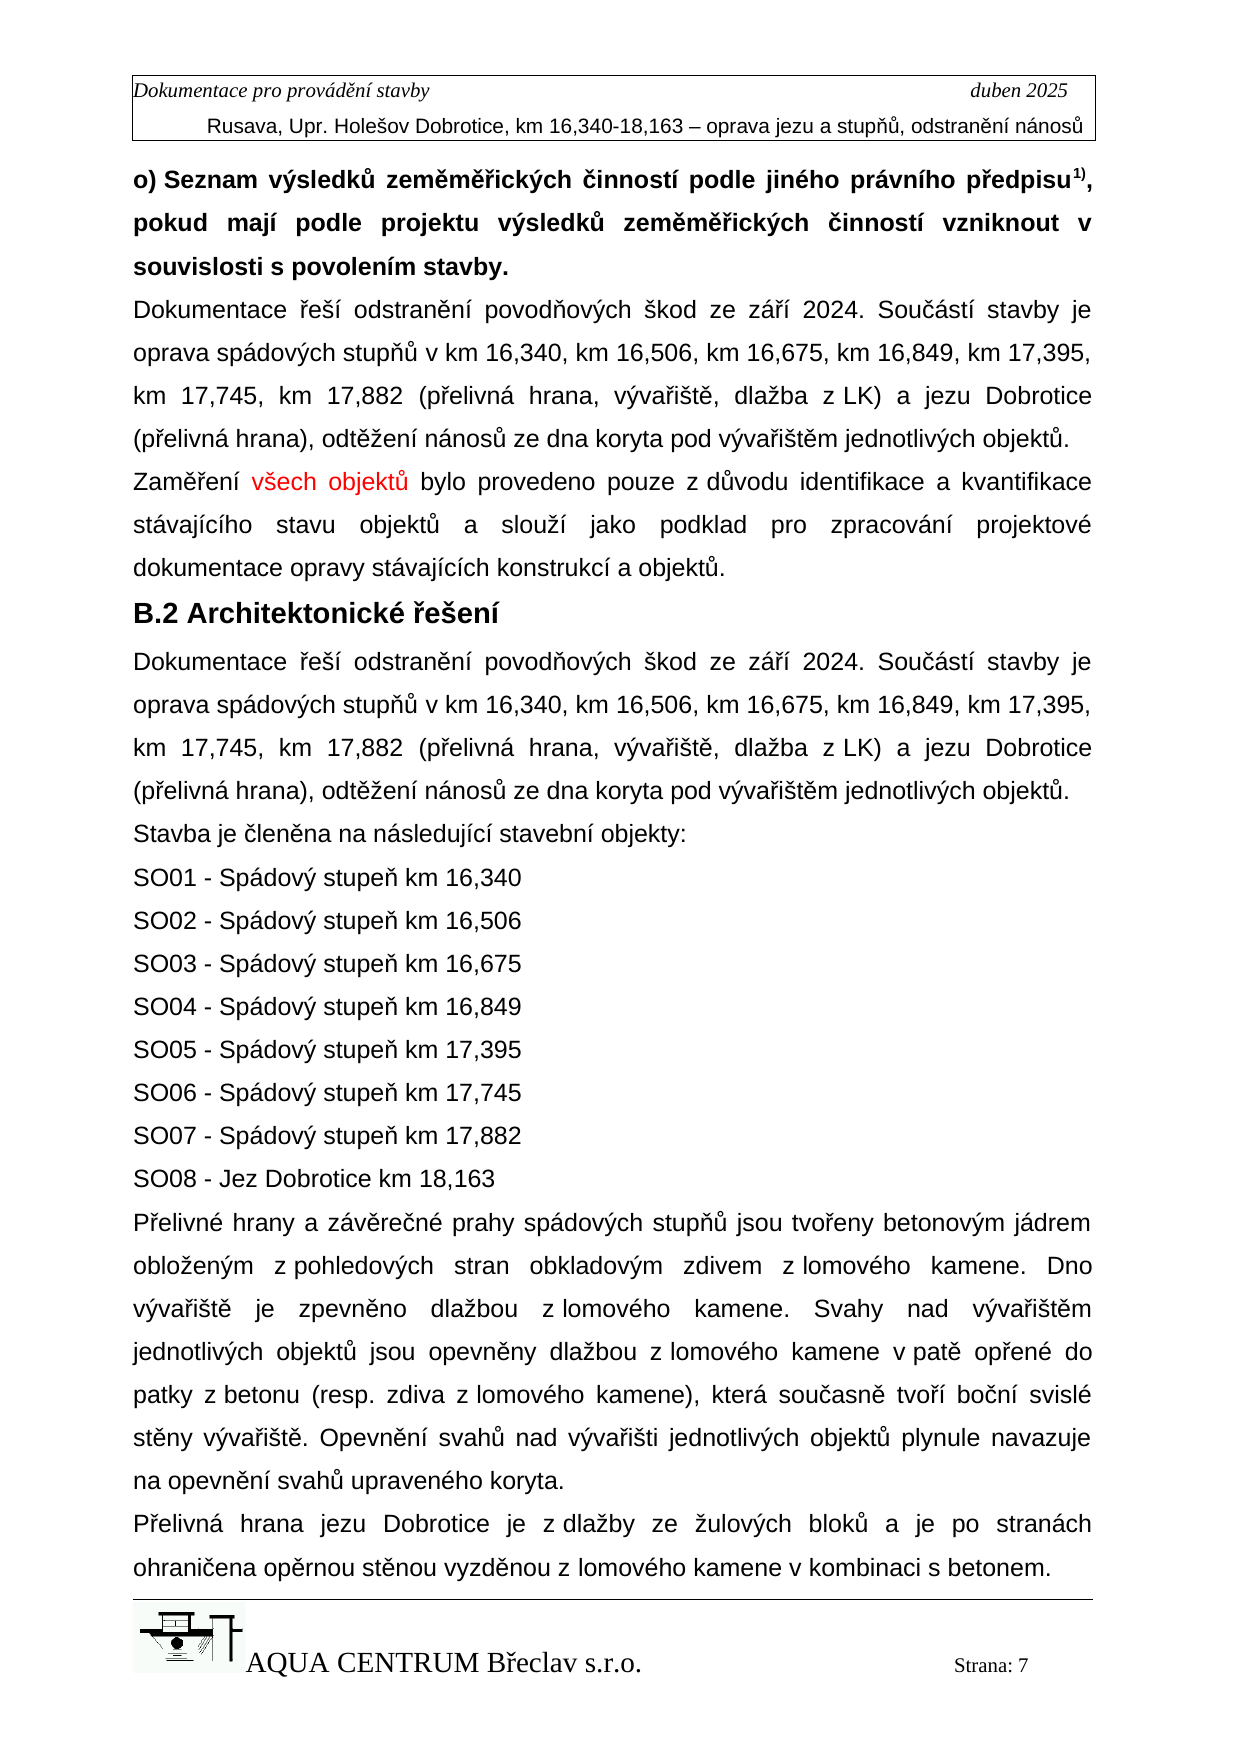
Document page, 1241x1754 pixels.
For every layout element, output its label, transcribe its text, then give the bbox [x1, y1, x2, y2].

text Stavba je členěna na následující stavební objekty: [133, 819, 1093, 848]
text Přelivné hrany a závěrečné prahy spádových stupňů jsou tvořeny betonovým jádrem obloženým z pohledových stran obkladovým zdivem z lomového kamene. Dno vývařiště je zpevněno dlažbou z lomového kamene. Svahy nad vývařištěm jednotlivých objektů jsou opevněny dlažbou z lomového kamene v patě opřené do patky z betonu (resp. zdiva z lomového kamene), která současně tvoří boční svislé stěny vývařiště. Opevnění svahů nad vývařišti jednotlivých objektů plynule navazuje na opevnění svahů upraveného koryta. [133, 1207, 1093, 1495]
text SO06 - Spádový stupeň km 17,745 [133, 1078, 1093, 1107]
text o) Seznam výsledků zeměměřických činností podle jiného právního předpisu1), pokud mají podle projektu výsledků zeměměřických činností vzniknout v souvislosti s povolením stavby. [133, 165, 1093, 280]
text SO04 - Spádový stupeň km 16,849 [133, 992, 1093, 1021]
text SO07 - Spádový stupeň km 17,882 [133, 1121, 1093, 1150]
text SO05 - Spádový stupeň km 17,395 [133, 1035, 1093, 1064]
text SO02 - Spádový stupeň km 16,506 [133, 906, 1093, 934]
picture [132, 1602, 246, 1673]
text SO08 - Jez Dobrotice km 18,163 [133, 1164, 1093, 1193]
text SO01 - Spádový stupeň km 16,340 [133, 862, 1093, 891]
text B.2 Architektonické řešení [133, 597, 1093, 630]
text SO03 - Spádový stupeň km 16,675 [133, 949, 1093, 977]
text Přelivná hrana jezu Dobrotice je z dlažby ze žulových bloků a je po stranách ohraničena opěrnou stěnou vyzděnou z lomového kamene v kombinaci s betonem. [133, 1509, 1093, 1581]
text Zaměření všech objektů bylo provedeno pouze z důvodu identifikace a kvantifikace stávajícího stavu objektů a slouží jako podklad pro zpracování projektové dokumentace opravy stávajících konstrukcí a objektů. [133, 467, 1093, 582]
